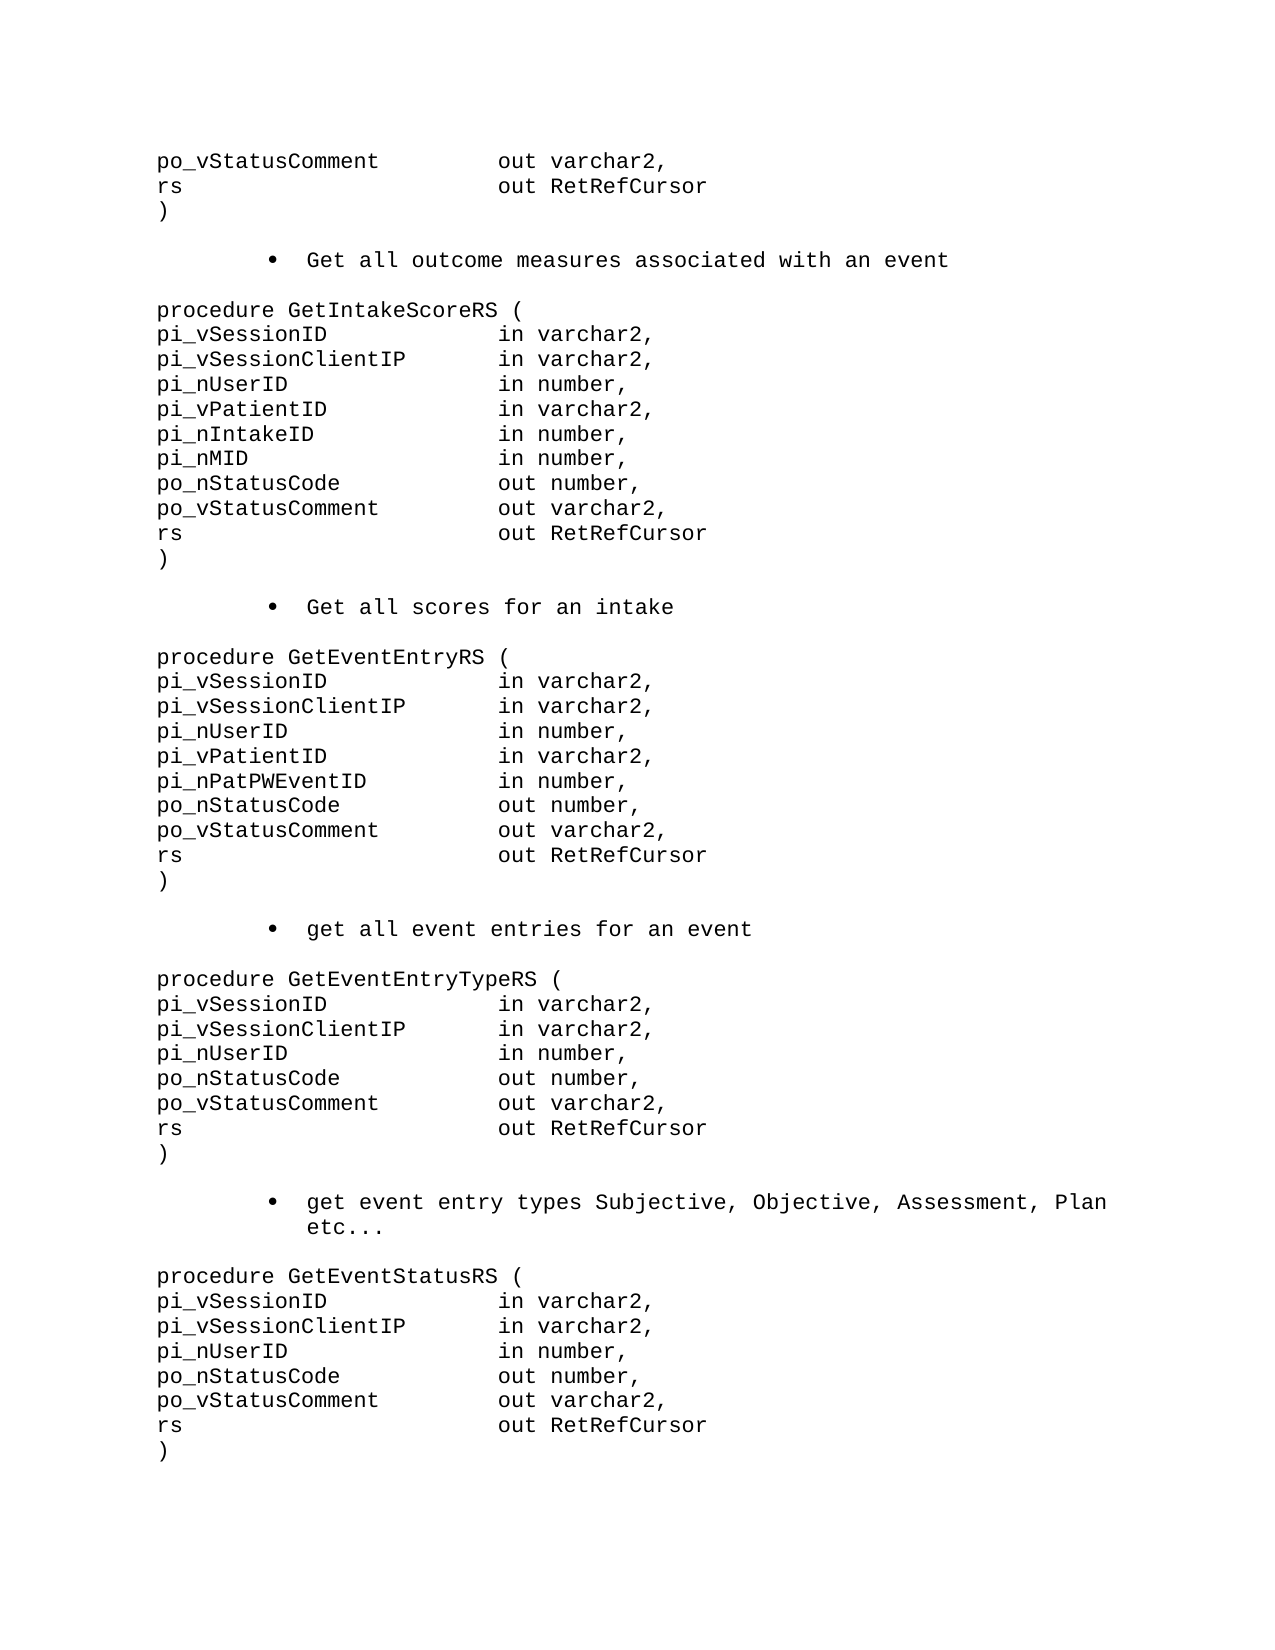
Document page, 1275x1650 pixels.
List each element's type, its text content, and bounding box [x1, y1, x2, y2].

text pi_vSessionID in varchar2, [156, 323, 1118, 348]
text po_nStatusCode out number, [156, 472, 1118, 497]
text procedure GetEventEntryTypeRS ( [156, 968, 1118, 993]
text po_nStatusCode out number, [156, 794, 1118, 819]
text po_vStatusComment out varchar2, [156, 1092, 1118, 1117]
list Get all scores for an intake [269, 596, 1118, 621]
text po_nStatusCode out number, [156, 1365, 1118, 1389]
text po_vStatusComment out varchar2, [156, 1389, 1118, 1414]
text po_vStatusComment out varchar2, [156, 819, 1118, 844]
text rs out RetRefCursor [156, 175, 1118, 199]
text pi_vSessionClientIP in varchar2, [156, 695, 1118, 720]
text procedure GetEventStatusRS ( [156, 1266, 1118, 1290]
text ) [156, 1439, 1118, 1464]
text rs out RetRefCursor [156, 522, 1118, 547]
text ) [156, 1142, 1118, 1166]
text pi_nUserID in number, [156, 1340, 1118, 1365]
text pi_vPatientID in varchar2, [156, 398, 1118, 423]
list get event entry types Subjective, Objective, Assessment, Plan etc... [269, 1191, 1118, 1241]
text pi_vSessionID in varchar2, [156, 1290, 1118, 1315]
text ) [156, 199, 1118, 224]
text pi_nUserID in number, [156, 373, 1118, 398]
text pi_nIntakeID in number, [156, 423, 1118, 447]
list Get all outcome measures associated with an event [269, 249, 1118, 274]
text pi_nUserID in number, [156, 720, 1118, 745]
text pi_vSessionClientIP in varchar2, [156, 1018, 1118, 1042]
text pi_nPatPWEventID in number, [156, 770, 1118, 794]
text pi_vSessionID in varchar2, [156, 993, 1118, 1018]
text ) [156, 869, 1118, 894]
list get all event entries for an event [269, 918, 1118, 943]
text rs out RetRefCursor [156, 1414, 1118, 1439]
text procedure GetEventEntryRS ( [156, 646, 1118, 671]
text po_vStatusComment out varchar2, [156, 150, 1118, 175]
text pi_nMID in number, [156, 447, 1118, 472]
text pi_vSessionClientIP in varchar2, [156, 1315, 1118, 1340]
text procedure GetIntakeScoreRS ( [156, 299, 1118, 323]
text pi_vPatientID in varchar2, [156, 745, 1118, 770]
text rs out RetRefCursor [156, 844, 1118, 869]
text pi_nUserID in number, [156, 1042, 1118, 1067]
text pi_vSessionClientIP in varchar2, [156, 348, 1118, 373]
text ) [156, 547, 1118, 571]
text rs out RetRefCursor [156, 1117, 1118, 1142]
text pi_vSessionID in varchar2, [156, 671, 1118, 695]
text po_nStatusCode out number, [156, 1067, 1118, 1092]
text po_vStatusComment out varchar2, [156, 497, 1118, 522]
